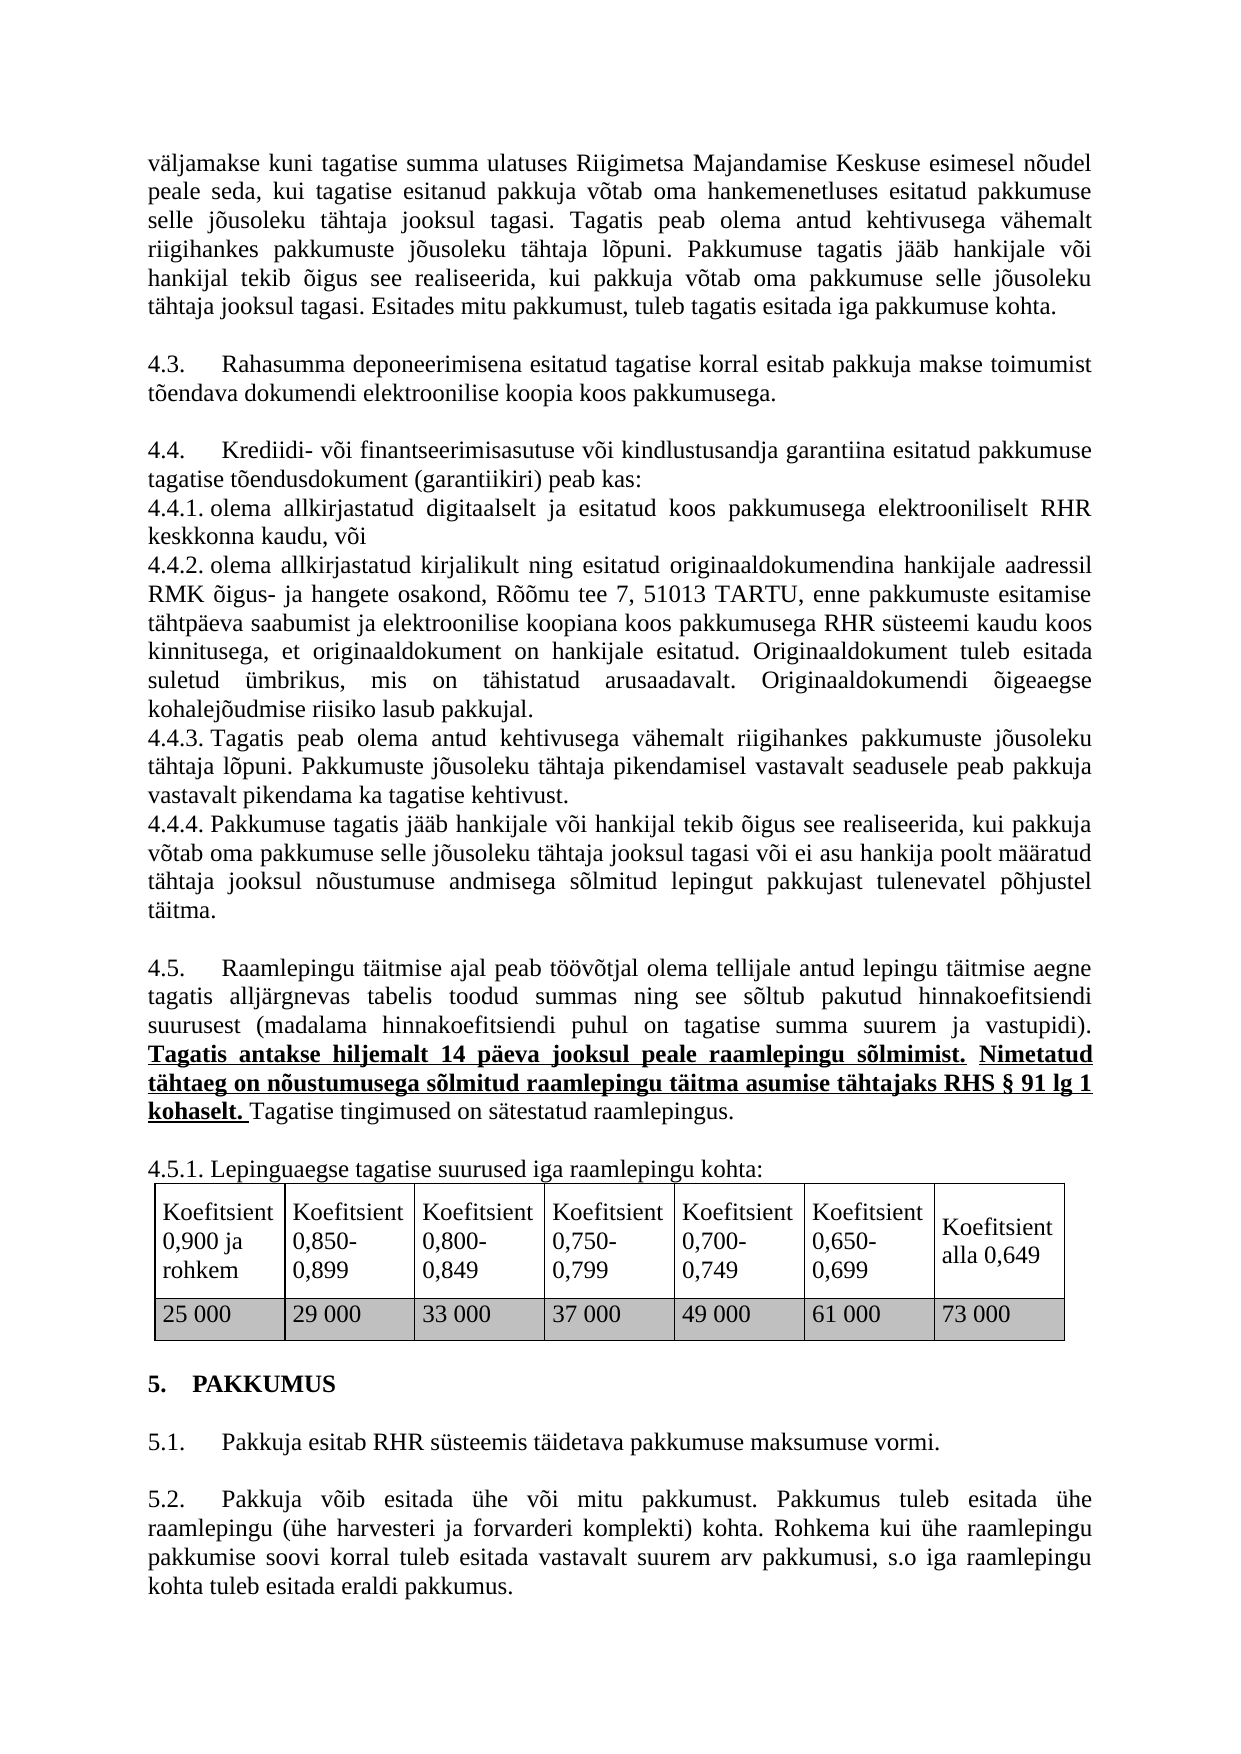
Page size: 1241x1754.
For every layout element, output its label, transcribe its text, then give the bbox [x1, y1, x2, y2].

list Raamlepingu täitmise ajal peab töövõtjal olema tellijale antud lepingu täitmise aegne tagatis alljärgnevas tabelis toodud summas ning see sõltub pakutud hinnakoefitsiendi suurusest (madalama hinnakoefitsiendi puhul on tagatise summa suurem ja vastupidi). Tagatis antakse hiljemalt 14 päeva jooksul peale raamlepingu sõlmimist. Nimetatud tähtaeg on nõustumusega sõlmitud raamlepingu täitma asumise tähtajaks RHS § 91 lg 1 kohaselt. Tagatise tingimused on sätestatud raamlepingus. [148, 1094, 1093, 1125]
table_header Koefitsient 0,750-0,799 [545, 1184, 674, 1298]
table_cell 73 000 [935, 1299, 1064, 1340]
table_cell 37 000 [545, 1299, 674, 1340]
table_header Koefitsient 0,800-0,849 [415, 1184, 544, 1298]
list Rahasumma deponeerimisena esitatud tagatise korral esitab pakkuja makse toimumist tõendava dokumendi elektroonilise koopia koos pakkumusega. [148, 349, 1093, 406]
table_header Koefitsient 0,850-0,899 [286, 1184, 414, 1298]
list olema allkirjastatud kirjalikult ning esitatud originaaldokumendina hankijale aadressil RMK õigus- ja hangete osakond, Rõõmu tee 7, 51013 TARTU, enne pakkumuste esitamise tähtpäeva saabumist ja elektroonilise koopiana koos pakkumusega RHR süsteemi kaudu koos kinnitusega, et originaaldokument on hankijale esitatud. Originaaldokument tuleb esitada suletud ümbrikus, mis on tähistatud arusaadavalt. Originaaldokumendi õigeaegse kohalejõudmise riisiko lasub pakkujal. [148, 550, 1093, 723]
list Tagatis peab olema antud kehtivusega vähemalt riigihankes pakkumuste jõusoleku tähtaja lõpuni. Pakkumuste jõusoleku tähtaja pikendamisel vastavalt seadusele peab pakkuja vastavalt pikendama ka tagatise kehtivust. [148, 723, 1093, 809]
table_header Koefitsient 0,650-0,699 [805, 1184, 934, 1298]
table_header Koefitsient 0,700-0,749 [675, 1184, 804, 1298]
list Lepinguaegse tagatise suurused iga raamlepingu kohta: [148, 1154, 1093, 1183]
list Krediidi- või finantseerimisasutuse või kindlustusandja garantiina esitatud pakkumuse tagatise tõendusdokument (garantiikiri) peab kas: [148, 435, 1093, 493]
list Raamlepingu täitmise ajal peab töövõtjal olema tellijale antud lepingu täitmise aegne tagatis alljärgnevas tabelis toodud summas ning see sõltub pakutud hinnakoefitsiendi suurusest (madalama hinnakoefitsiendi puhul on tagatise summa suurem ja vastupidi). Tagatis antakse hiljemalt 14 päeva jooksul peale raamlepingu sõlmimist. Nimetatud tähtaeg on nõustumusega sõlmitud raamlepingu täitma asumise tähtajaks RHS § 91 lg 1 kohaselt. Tagatise tingimused on sätestatud raamlepingus. [148, 953, 1093, 1093]
list Pakkuja võib esitada ühe või mitu pakkumust. Pakkumus tuleb esitada ühe raamlepingu (ühe harvesteri ja forvarderi komplekti) kohta. Rohkema kui ühe raamlepingu pakkumise soovi korral tuleb esitada vastavalt suurem arv pakkumusi, s.o iga raamlepingu kohta tuleb esitada eraldi pakkumus. [148, 1484, 1093, 1599]
table_cell 61 000 [805, 1299, 934, 1340]
table_header Koefitsient 0,900 ja rohkem [156, 1184, 284, 1298]
table_cell 49 000 [675, 1299, 804, 1340]
list PAKKUMUS [148, 1369, 1093, 1398]
list Pakkuja esitab RHR süsteemis täidetava pakkumuse maksumuse vormi. [148, 1427, 1093, 1456]
list olema allkirjastatud digitaalselt ja esitatud koos pakkumusega elektrooniliselt RHR keskkonna kaudu, või [148, 493, 1093, 550]
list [148, 148, 1093, 320]
table_cell 33 000 [415, 1299, 544, 1340]
table_header Koefitsient alla 0,649 [935, 1184, 1064, 1298]
table_cell 25 000 [156, 1299, 284, 1340]
table_cell 29 000 [286, 1299, 414, 1340]
list Pakkumuse tagatis jääb hankijale või hankijal tekib õigus see realiseerida, kui pakkuja võtab oma pakkumuse selle jõusoleku tähtaja jooksul tagasi või ei asu hankija poolt määratud tähtaja jooksul nõustumuse andmisega sõlmitud lepingut pakkujast tulenevatel põhjustel täitma. [148, 809, 1093, 924]
